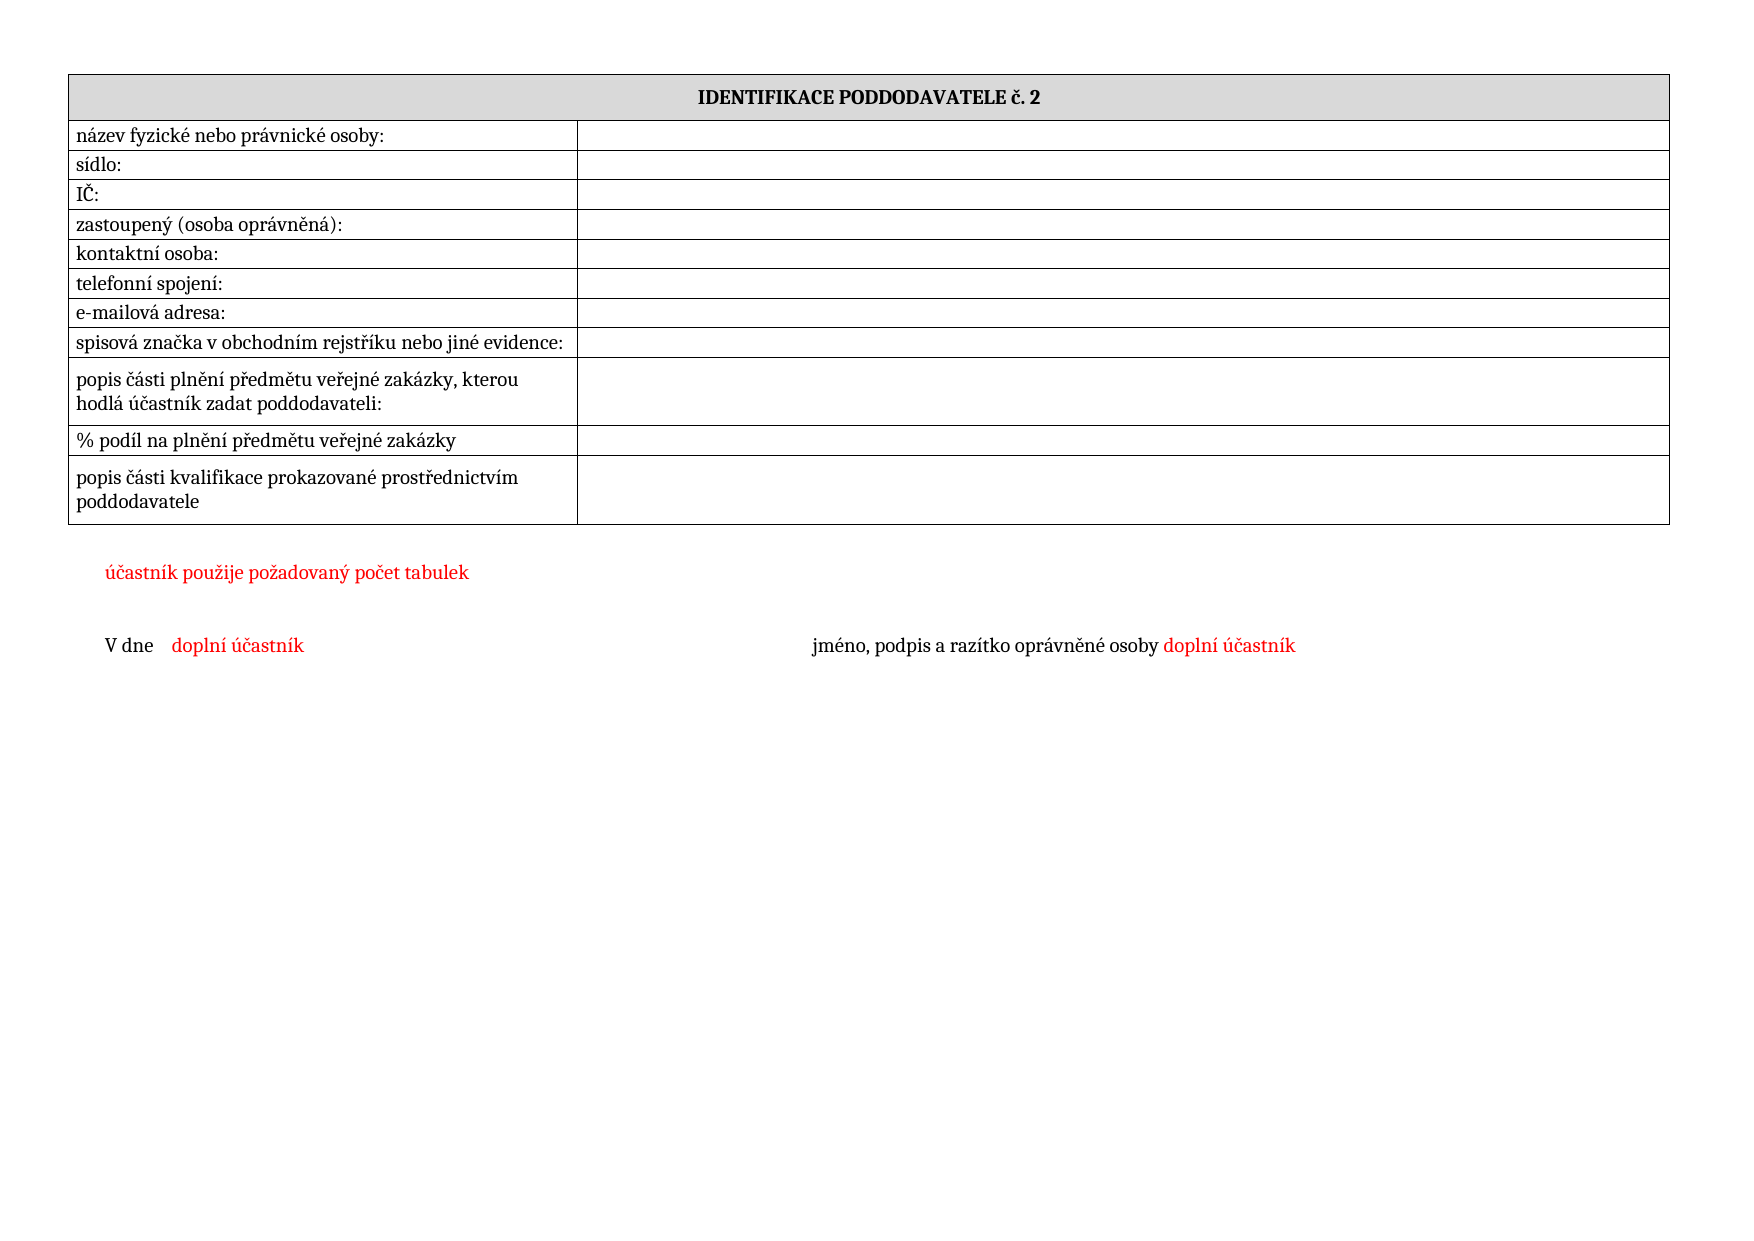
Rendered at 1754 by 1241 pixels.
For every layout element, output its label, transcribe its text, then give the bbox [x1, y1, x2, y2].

table_cell [578, 151, 1669, 179]
table_cell [578, 180, 1669, 209]
table_cell [578, 358, 1669, 425]
table_cell název fyzické nebo právnické osoby: [69, 121, 577, 150]
text účastník použije požadovaný počet tabulek [104, 561, 1679, 585]
table_cell [578, 240, 1669, 268]
text V dne doplní účastník jméno, podpis a razítko oprávněné osoby doplní účastník [104, 634, 1679, 658]
table_cell [578, 299, 1669, 327]
table_cell spisová značka v obchodním rejstříku nebo jiné evidence: [69, 328, 577, 357]
table_cell % podíl na plnění předmětu veřejné zakázky [69, 426, 577, 455]
table_cell kontaktní osoba: [69, 240, 577, 268]
table_cell telefonní spojení: [69, 269, 577, 298]
table_cell [578, 210, 1669, 238]
table_cell [578, 456, 1669, 523]
table_cell popis části kvalifikace prokazované prostřednictvím poddodavatele [69, 456, 577, 523]
table_header IDENTIFIKACE PODDODAVATELE č. 2 [69, 75, 1669, 120]
table_cell e-mailová adresa: [69, 299, 577, 327]
table_cell zastoupený (osoba oprávněná): [69, 210, 577, 238]
table_cell [578, 269, 1669, 298]
table_cell [578, 121, 1669, 150]
table_cell IČ: [69, 180, 577, 209]
table_cell [578, 328, 1669, 357]
table_cell [578, 426, 1669, 455]
table_cell sídlo: [69, 151, 577, 179]
table_cell popis části plnění předmětu veřejné zakázky, kterou hodlá účastník zadat poddodavateli: [69, 358, 577, 425]
